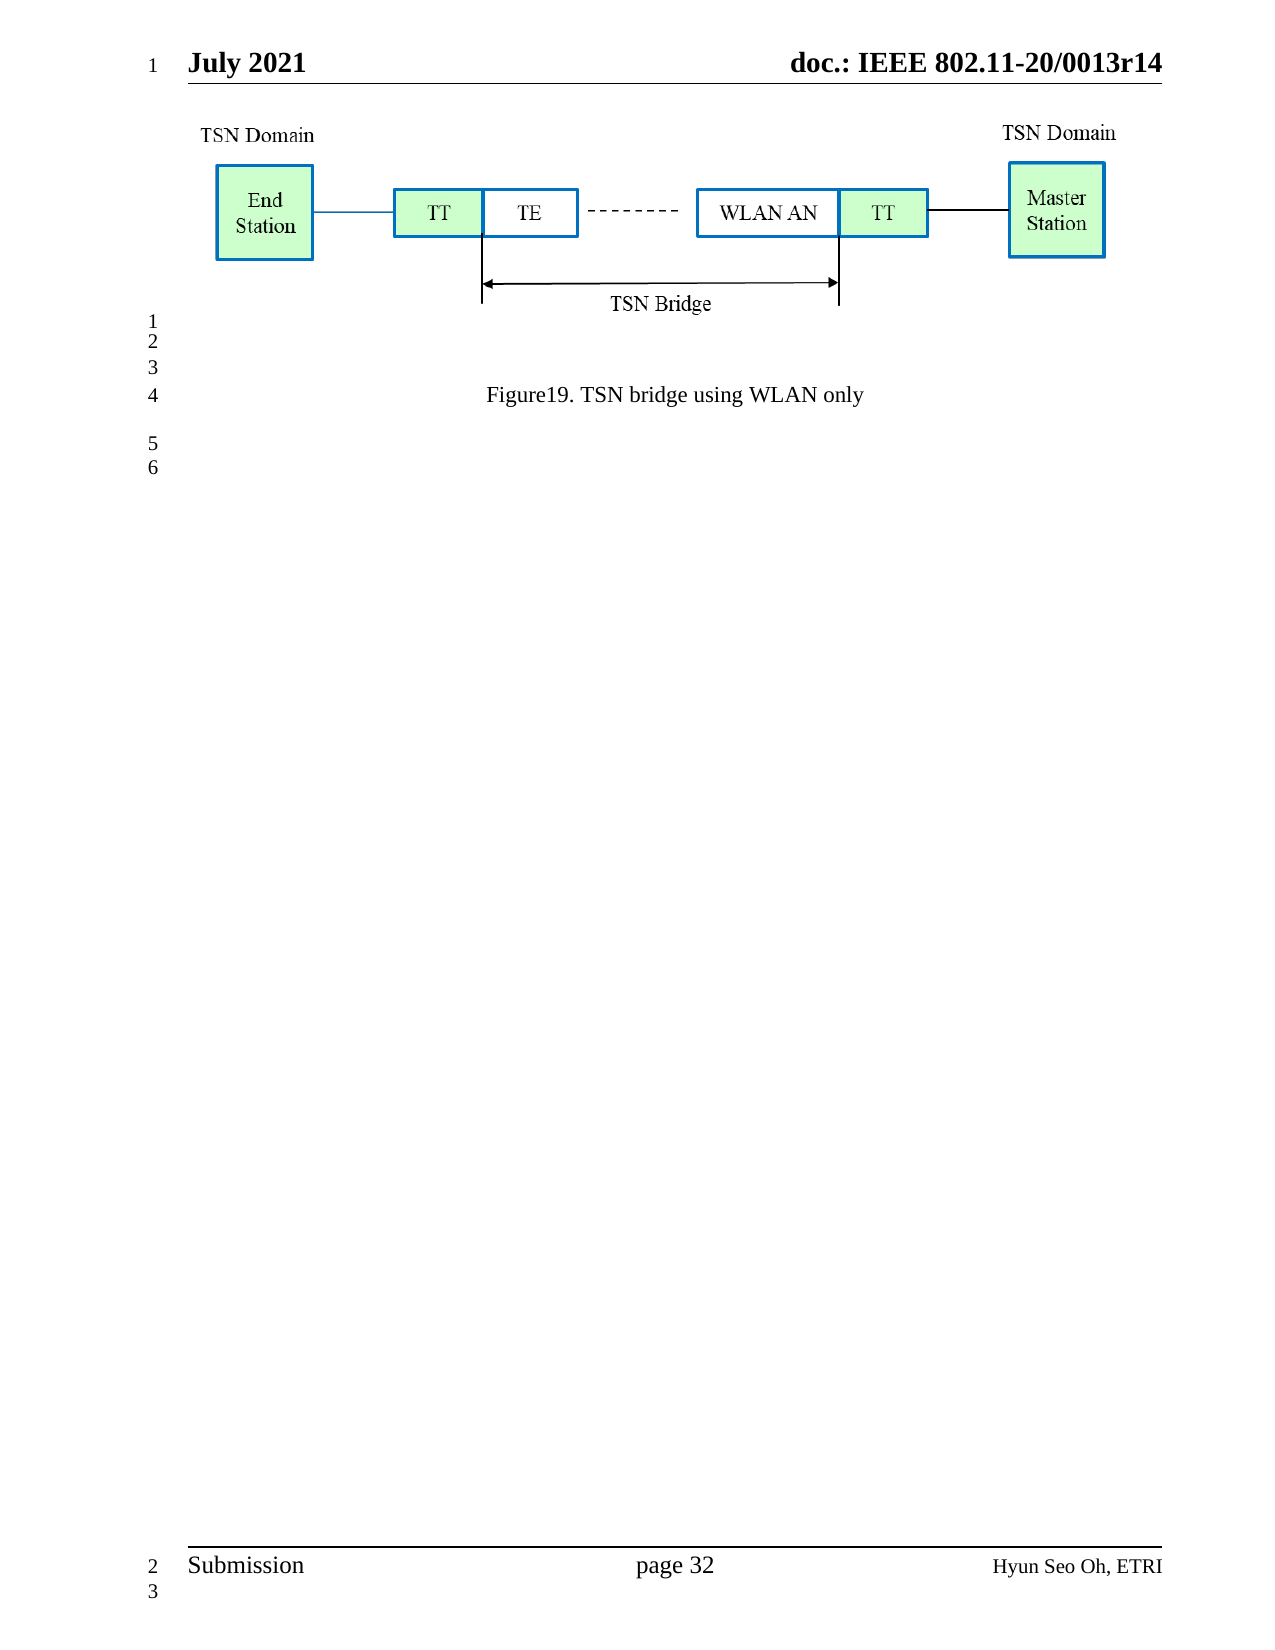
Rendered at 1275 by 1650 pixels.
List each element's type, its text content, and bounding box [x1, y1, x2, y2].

picture [187, 112, 1170, 329]
text Figure19. TSN bridge using WLAN only [187, 381, 1162, 408]
